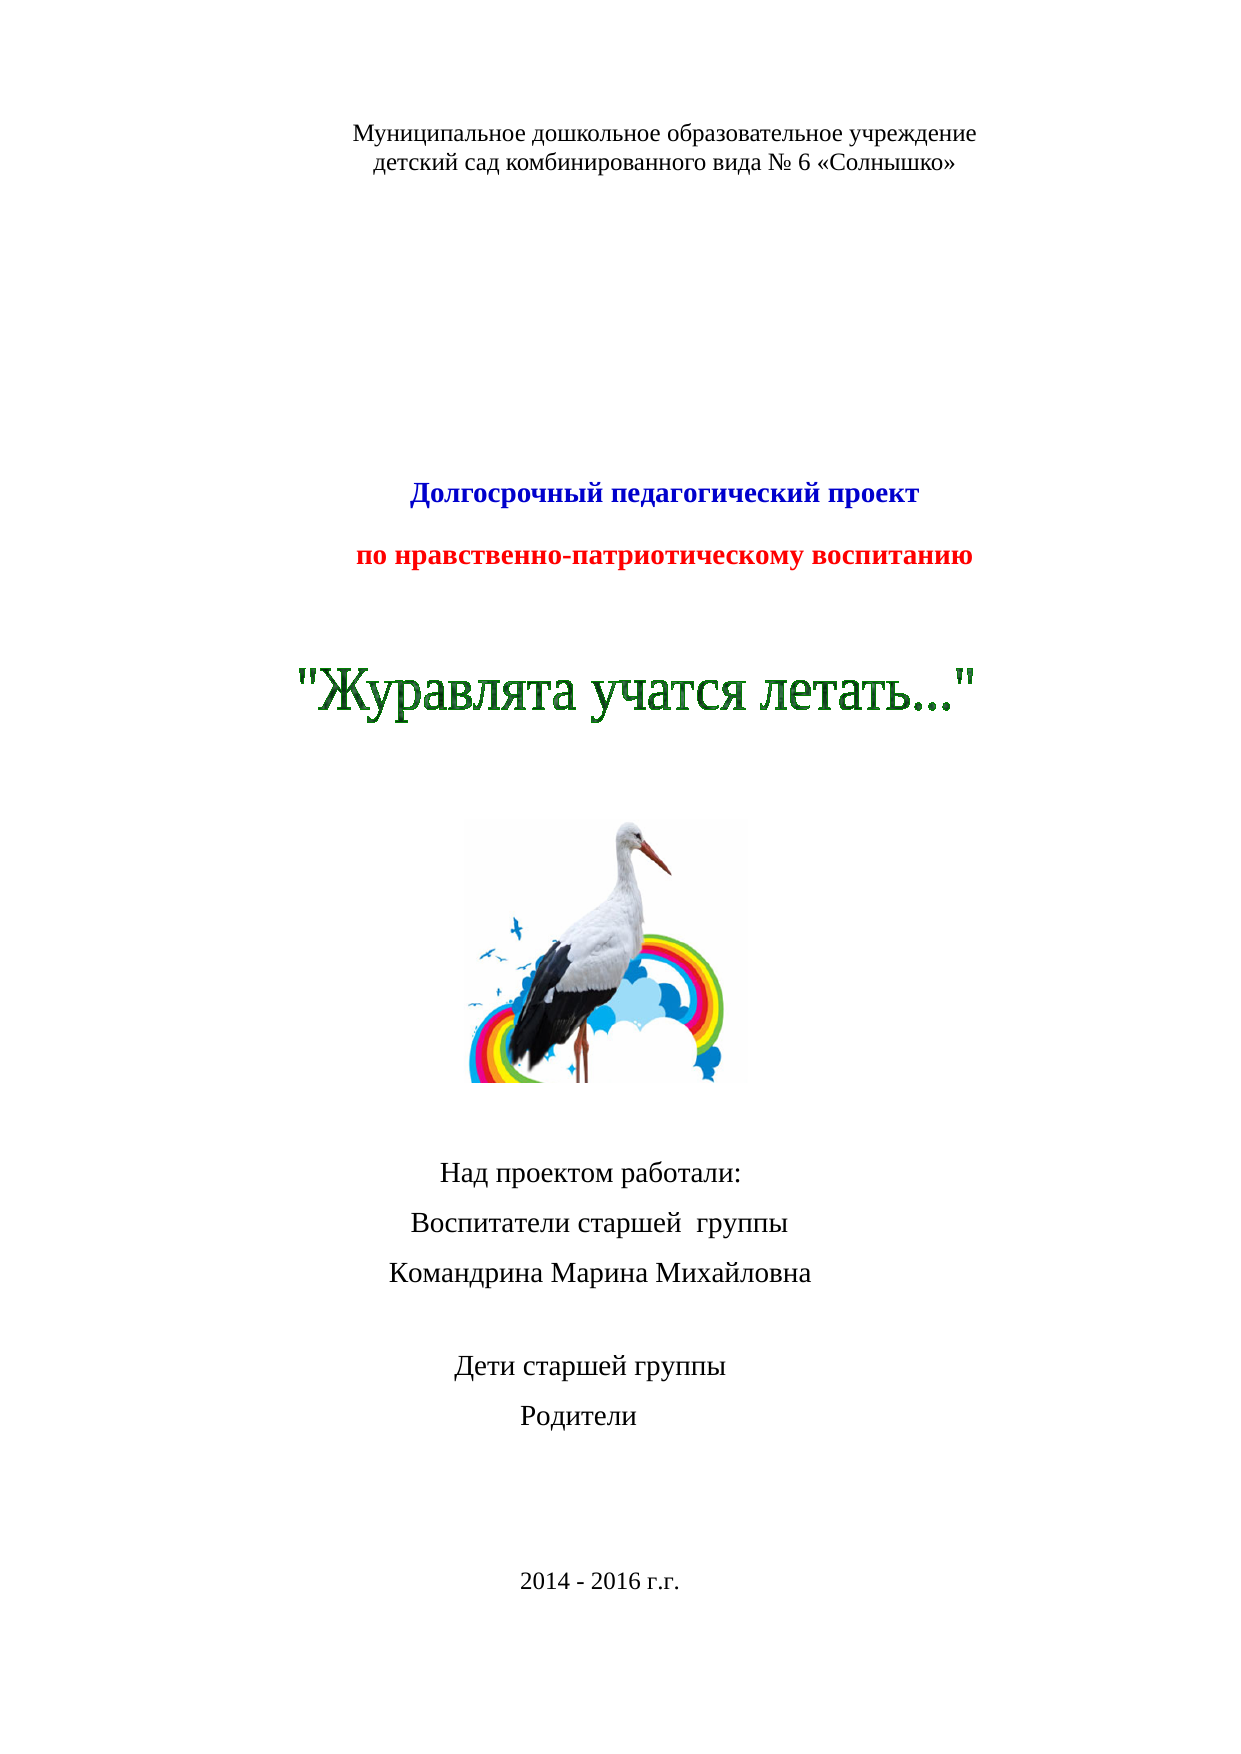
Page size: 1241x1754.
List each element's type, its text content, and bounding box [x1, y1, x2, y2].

text Долгосрочный педагогический проект [162, 475, 1167, 508]
text Родители [162, 1398, 1167, 1432]
picture [396, 680, 420, 722]
picture [968, 669, 972, 683]
picture [425, 680, 446, 709]
picture [463, 819, 748, 1082]
picture [528, 682, 550, 709]
picture [697, 680, 718, 709]
picture [300, 669, 304, 683]
picture [814, 682, 836, 709]
picture [929, 703, 935, 710]
text по нравственно-патриотическому воспитанию [162, 537, 1167, 571]
text Дети старшей группы [162, 1348, 1167, 1381]
picture [319, 669, 369, 709]
picture [649, 681, 670, 709]
picture [368, 682, 391, 722]
picture [761, 681, 786, 709]
picture [914, 703, 921, 710]
text Над проектом работали: [162, 1155, 1167, 1188]
picture [886, 682, 909, 709]
picture [840, 681, 861, 709]
picture [501, 681, 526, 709]
picture [620, 681, 637, 700]
picture [474, 681, 499, 709]
picture [672, 682, 693, 709]
picture [592, 682, 615, 722]
text Воспитатели старшей группы [162, 1205, 1167, 1239]
picture [790, 680, 811, 709]
picture [311, 669, 315, 683]
picture [635, 681, 645, 709]
text 2014 - 2016 г.г. [162, 1566, 1110, 1594]
picture [863, 682, 884, 709]
picture [720, 681, 745, 709]
text Командрина Марина Михайловна [162, 1255, 1167, 1289]
text детский сад комбинированного вида № 6 «Солнышко» [162, 147, 1167, 176]
picture [554, 681, 575, 709]
picture [942, 703, 949, 710]
picture [448, 682, 471, 709]
text Муниципальное дошкольное образовательное учреждение [162, 118, 1167, 147]
picture [957, 669, 962, 683]
